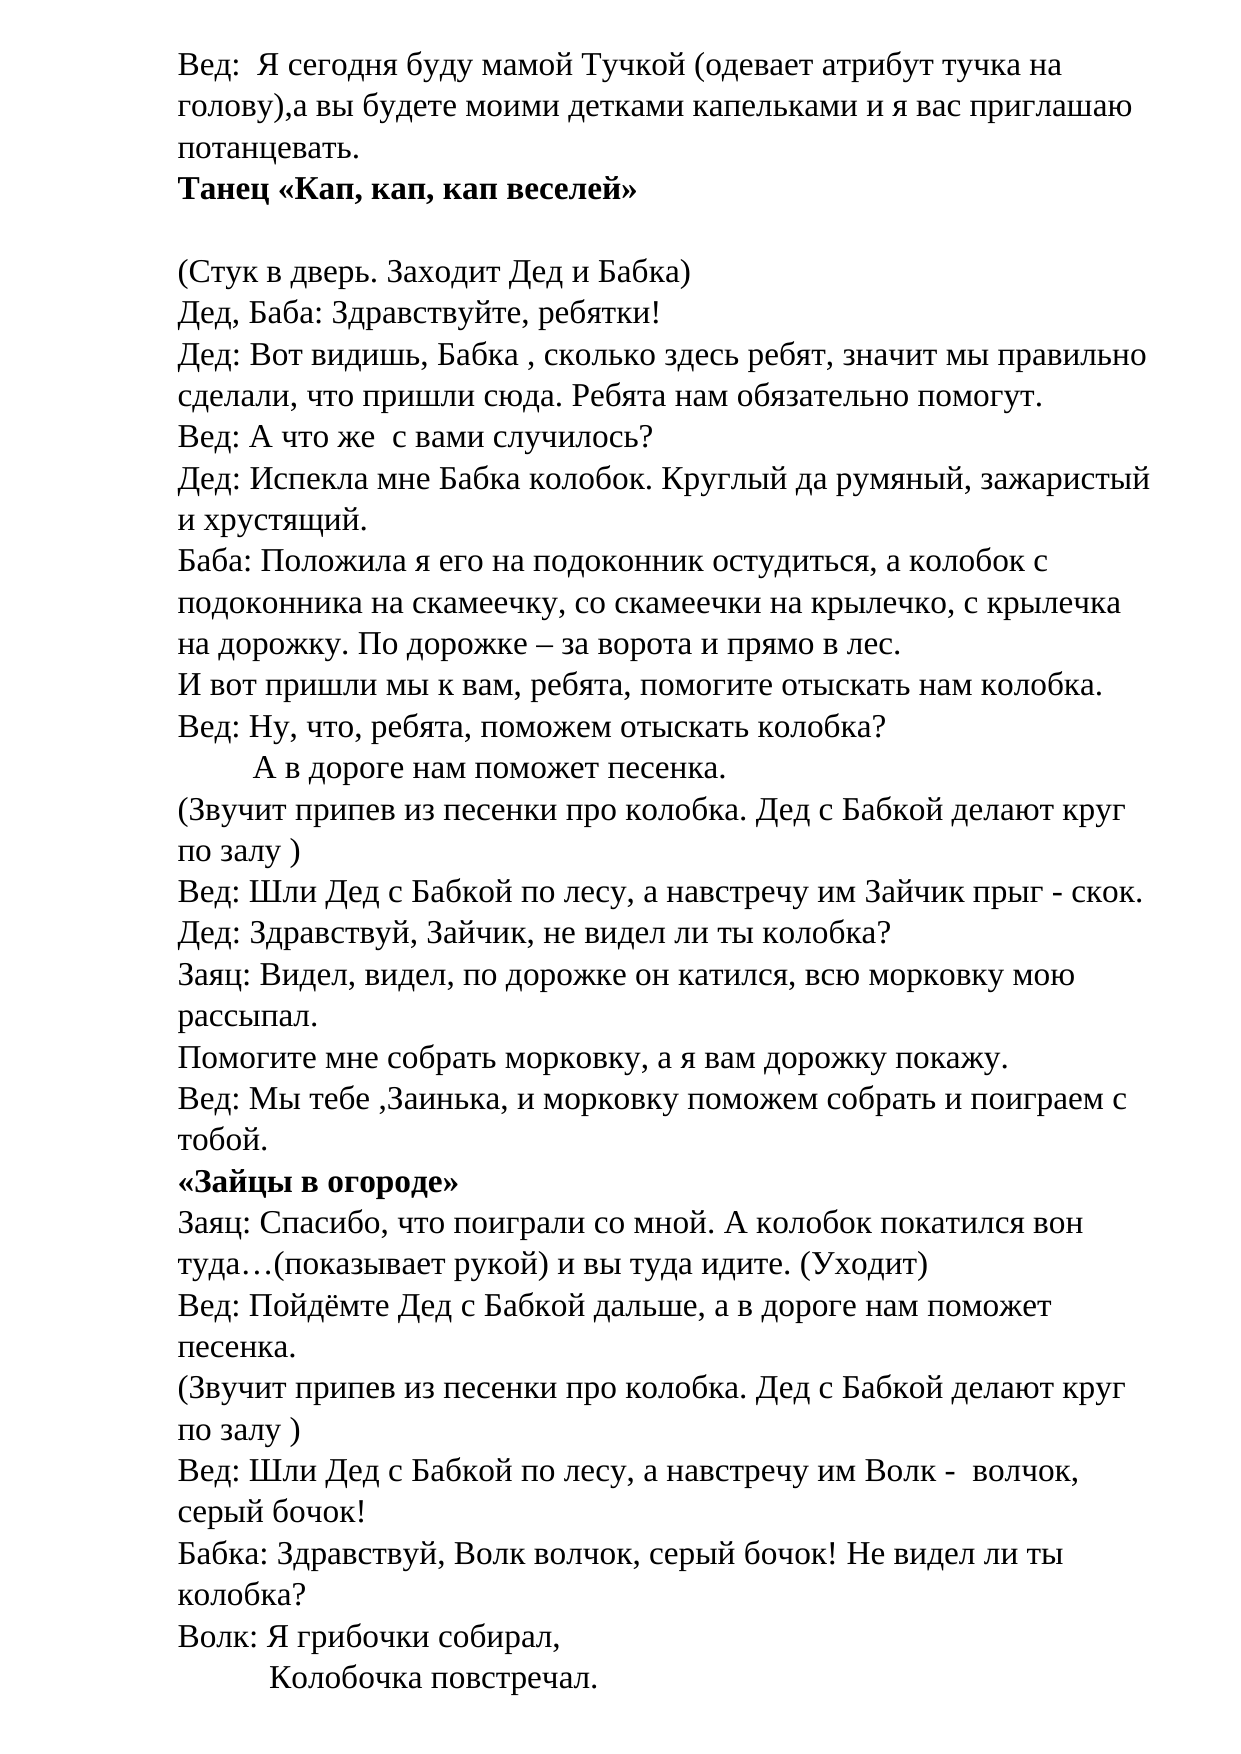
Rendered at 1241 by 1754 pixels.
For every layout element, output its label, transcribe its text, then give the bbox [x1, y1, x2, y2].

text А в дороге нам поможет песенка. [177, 747, 1152, 786]
text (Звучит припев из песенки про колобка. Дед с Бабкой делают круг по залу ) [177, 1368, 1152, 1447]
text Вед: Мы тебе ,Заинька, и морковку поможем собрать и поиграем с тобой. [177, 1078, 1152, 1158]
text Вед: Шли Дед с Бабкой по лесу, а навстречу им Волк - волчок, серый бочок! [177, 1450, 1152, 1530]
text Дед: Испекла мне Бабка колобок. Круглый да румяный, зажаристый и хрустящий. [177, 458, 1152, 538]
text Дед: Здравствуй, Зайчик, не видел ли ты колобка? [177, 913, 1152, 951]
text Заяц: Видел, видел, по дорожке он катился, всю морковку мою рассыпал. [177, 954, 1152, 1034]
text «Зайцы в огороде» [177, 1161, 1152, 1199]
text Танец «Кап, кап, кап веселей» [177, 168, 1152, 207]
text Колобочка повстречал. [177, 1657, 1152, 1696]
text Волк: Я грибочки собирал, [177, 1616, 1152, 1654]
text Вед: Ну, что, ребята, поможем отыскать колобка? [177, 706, 1152, 744]
text Заяц: Спасибо, что поиграли со мной. А колобок покатился вон туда…(показывает рукой) и вы туда идите. (Уходит) [177, 1202, 1152, 1282]
text (Стук в дверь. Заходит Дед и Бабка) [177, 251, 1152, 289]
text Дед: Вот видишь, Бабка , сколько здесь ребят, значит мы правильно сделали, что пришли сюда. Ребята нам обязательно помогут. [177, 334, 1152, 413]
text Дед, Баба: Здравствуйте, ребятки! [177, 292, 1152, 331]
text Помогите мне собрать морковку, а я вам дорожку покажу. [177, 1037, 1152, 1075]
text Вед: Пойдёмте Дед с Бабкой дальше, а в дороге нам поможет песенка. [177, 1285, 1152, 1365]
text Вед: Я сегодня буду мамой Тучкой (одевает атрибут тучка на голову),а вы будете моими детками капельками и я вас приглашаю потанцевать. [177, 44, 1152, 165]
text Вед: Шли Дед с Бабкой по лесу, а навстречу им Зайчик прыг - скок. [177, 871, 1152, 910]
text Баба: Положила я его на подоконник остудиться, а колобок с подоконника на скамеечку, со скамеечки на крылечко, с крылечка на дорожку. По дорожке – за ворота и прямо в лес. [177, 541, 1152, 662]
text И вот пришли мы к вам, ребята, помогите отыскать нам колобка. [177, 665, 1152, 703]
text (Звучит припев из песенки про колобка. Дед с Бабкой делают круг по залу ) [177, 789, 1152, 868]
text Бабка: Здравствуй, Волк волчок, серый бочок! Не видел ли ты колобка? [177, 1533, 1152, 1613]
text Вед: А что же с вами случилось? [177, 417, 1152, 455]
